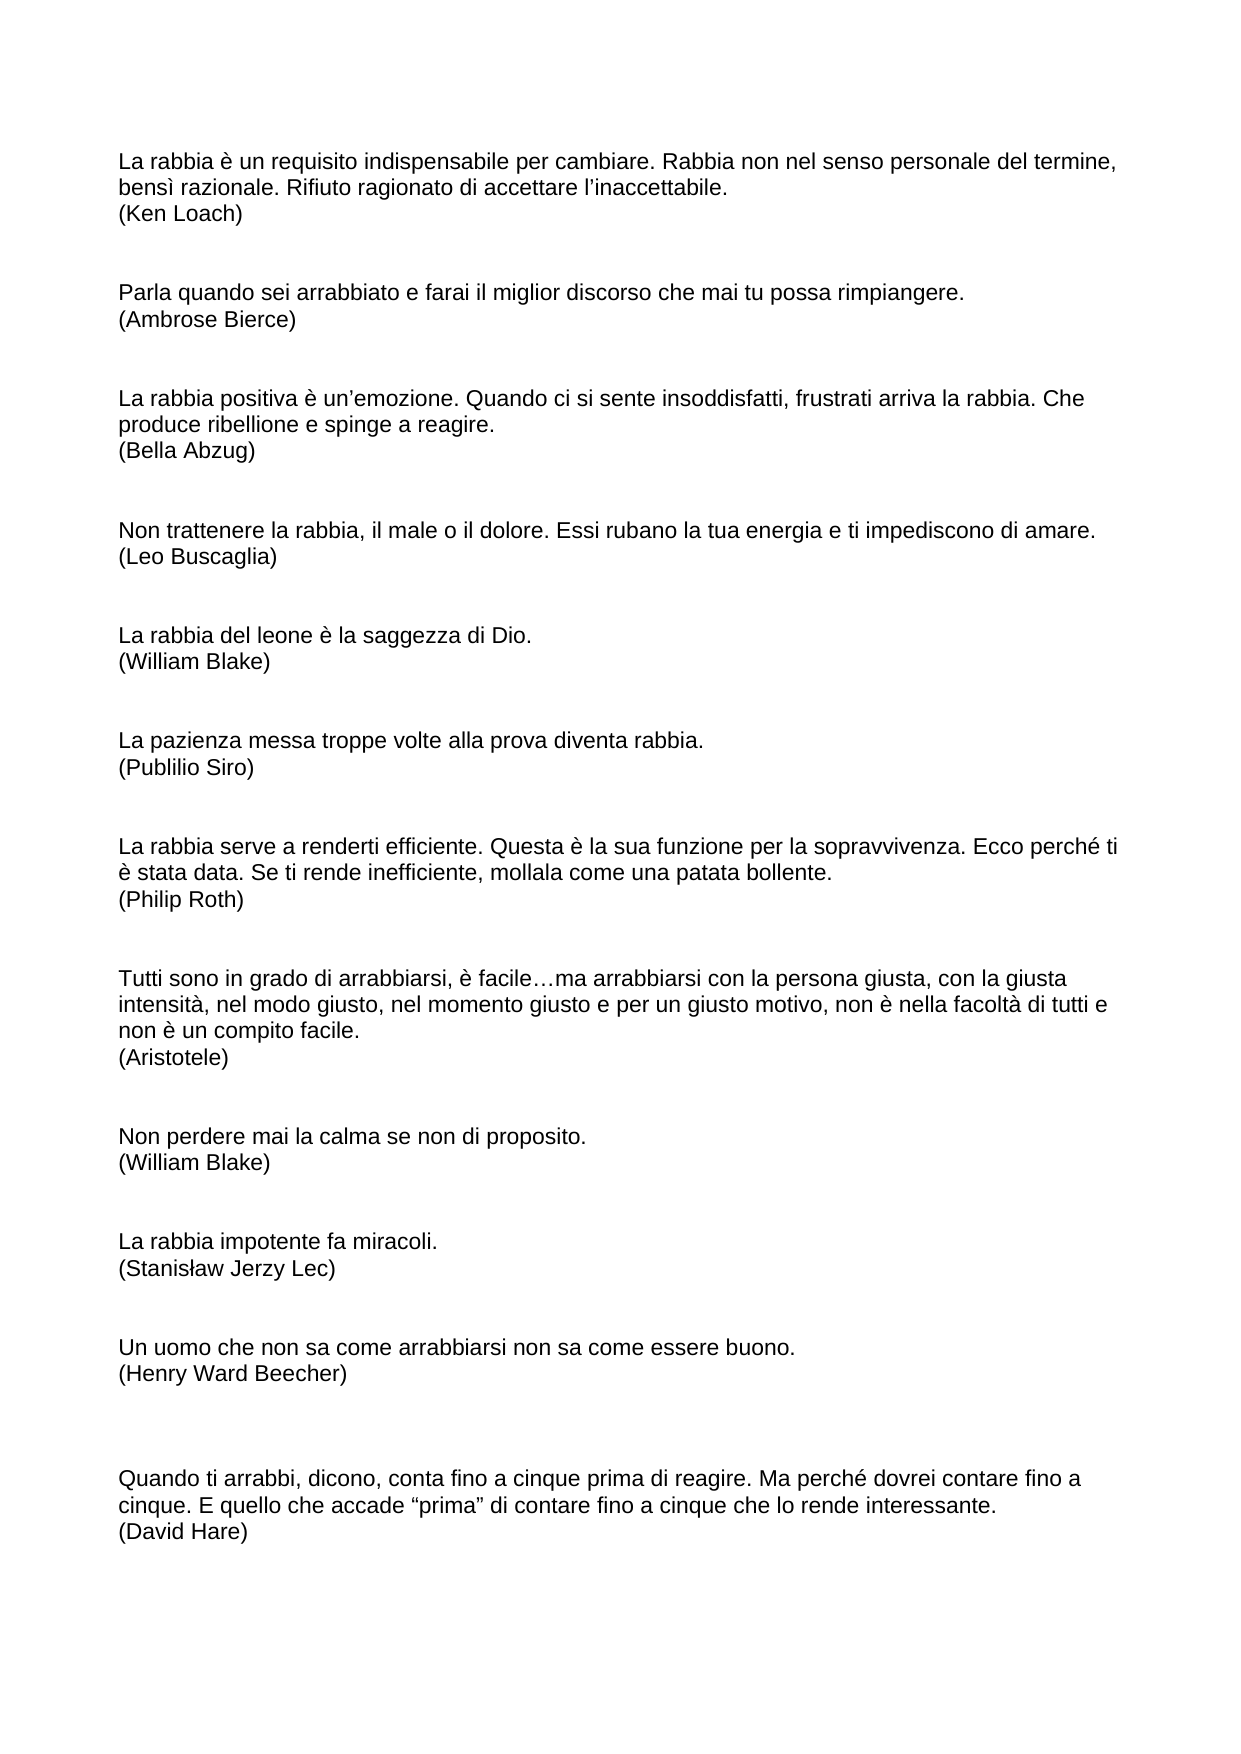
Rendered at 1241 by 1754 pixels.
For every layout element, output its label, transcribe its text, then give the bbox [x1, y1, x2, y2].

text Un uomo che non sa come arrabbiarsi non sa come essere buono. (Henry Ward Beecher) [118, 1333, 1122, 1386]
text La pazienza messa troppe volte alla prova diventa rabbia. (Publilio Siro) [118, 727, 1122, 780]
text Quando ti arrabbi, dicono, conta fino a cinque prima di reagire. Ma perché dovrei contare fino a cinque. E quello che accade “prima” di contare fino a cinque che lo rende interessante. (David Hare) [118, 1465, 1122, 1544]
text La rabbia impotente fa miracoli. (Stanisław Jerzy Lec) [118, 1228, 1122, 1281]
text La rabbia del leone è la saggezza di Dio. (William Blake) [118, 622, 1122, 675]
text Non perdere mai la calma se non di proposito. (William Blake) [118, 1123, 1122, 1175]
text Tutti sono in grado di arrabbiarsi, è facile…ma arrabbiarsi con la persona giusta, con la giusta intensità, nel modo giusto, nel momento giusto e per un giusto motivo, non è nella facoltà di tutti e non è un compito facile. (Aristotele) [118, 964, 1122, 1070]
text Non trattenere la rabbia, il male o il dolore. Essi rubano la tua energia e ti impediscono di amare. (Leo Buscaglia) [118, 517, 1122, 569]
text La rabbia positiva è un’emozione. Quando ci si sente insoddisfatti, frustrati arriva la rabbia. Che produce ribellione e spinge a reagire. (Bella Abzug) [118, 385, 1122, 464]
text La rabbia serve a renderti efficiente. Questa è la sua funzione per la sopravvivenza. Ecco perché ti è stata data. Se ti rende inefficiente, mollala come una patata bollente. (Philip Roth) [118, 833, 1122, 912]
text Parla quando sei arrabbiato e farai il miglior discorso che mai tu possa rimpiangere. (Ambrose Bierce) [118, 279, 1122, 332]
text La rabbia è un requisito indispensabile per cambiare. Rabbia non nel senso personale del termine, bensì razionale. Rifiuto ragionato di accettare l’inaccettabile. (Ken Loach) [118, 148, 1122, 227]
